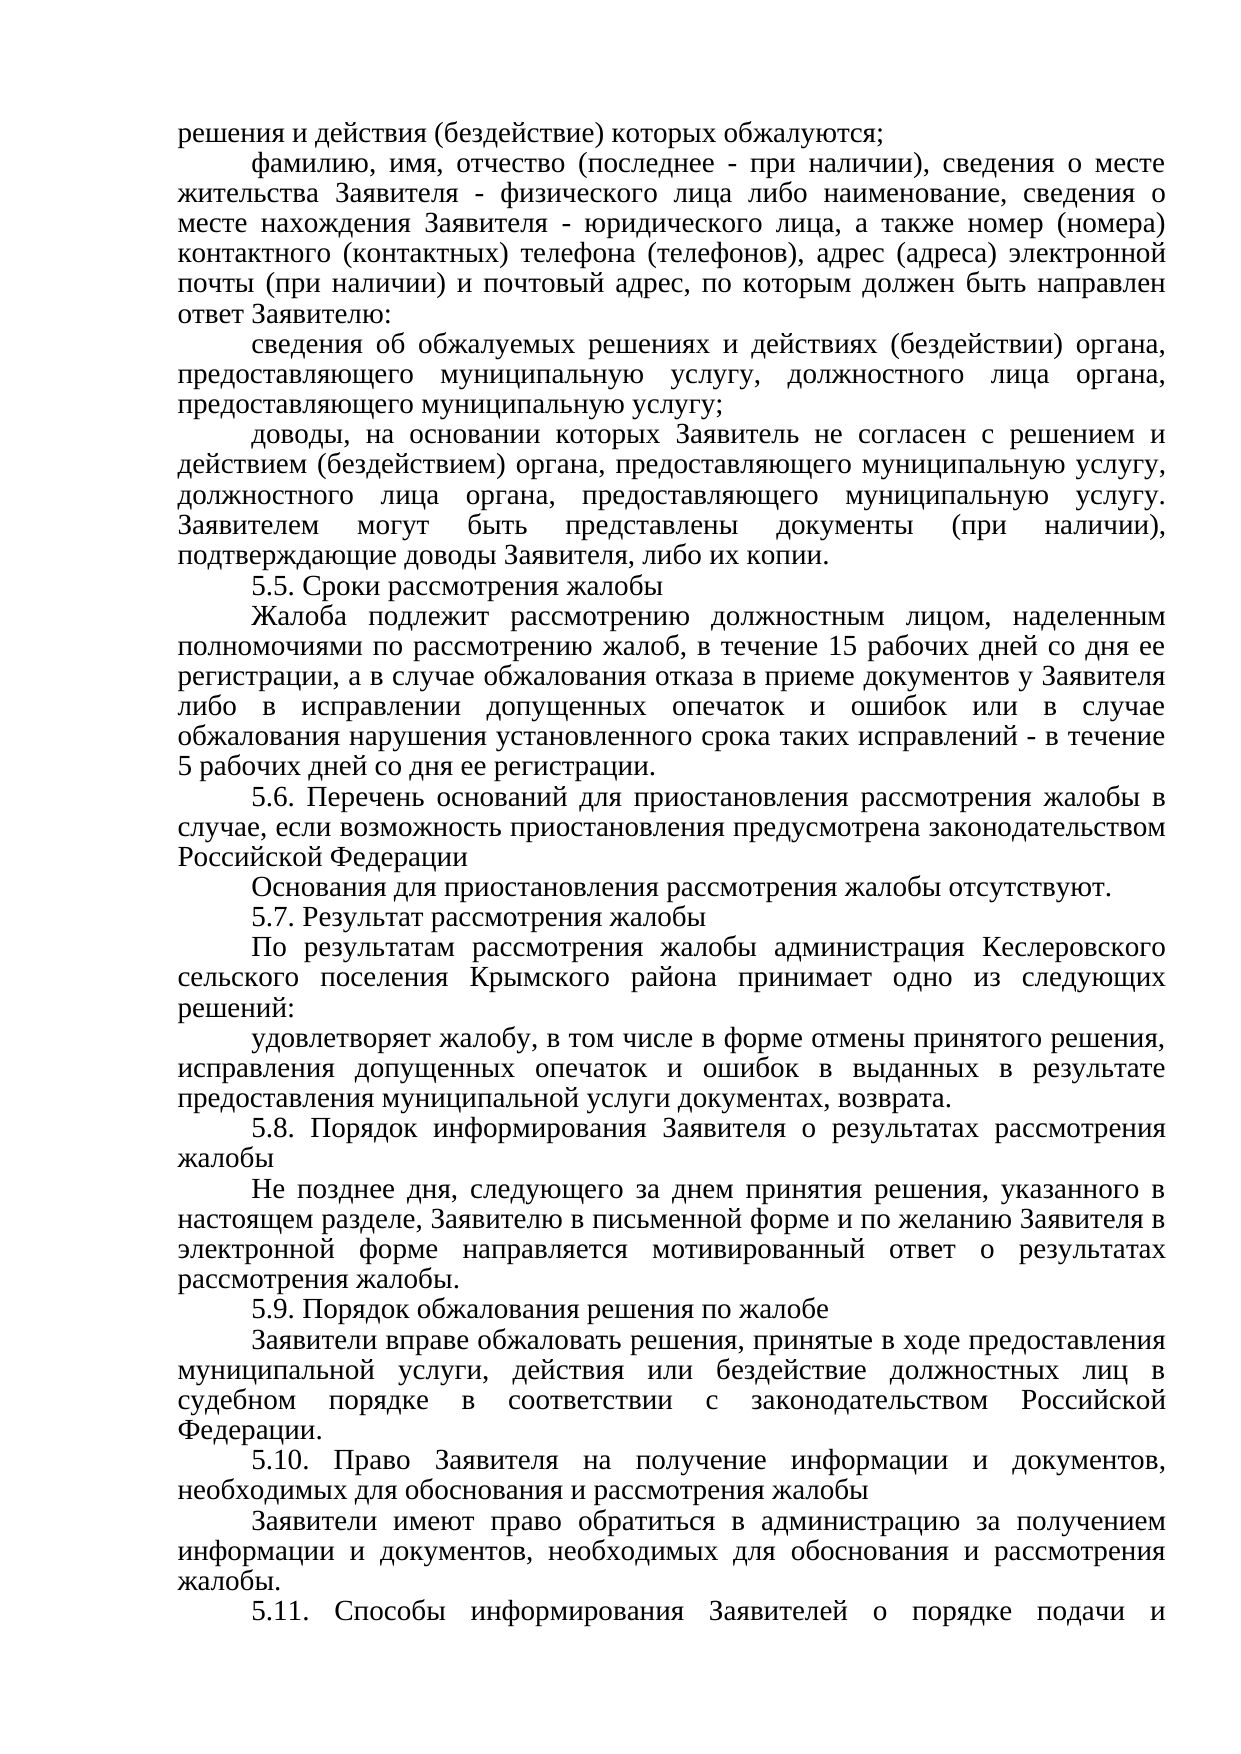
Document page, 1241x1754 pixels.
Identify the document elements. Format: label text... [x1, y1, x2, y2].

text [177, 1597, 1167, 1627]
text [177, 118, 1167, 148]
text 5.5. Сроки рассмотрения жалобы [177, 571, 1167, 601]
text фамилию, имя, отчество (последнее - при наличии), сведения о месте жительства Заявителя - физического лица либо наименование, сведения о месте нахождения Заявителя - юридического лица, а также номер (номера) контактного (контактных) телефона (телефонов), адрес (адреса) электронной почты (при наличии) и почтовый адрес, по которым должен быть направлен ответ Заявителю: [177, 148, 1167, 329]
text Заявители имеют право обратиться в администрацию за получением информации и документов, необходимых для обоснования и рассмотрения жалобы. [177, 1506, 1167, 1597]
text Не позднее дня, следующего за днем принятия решения, указанного в настоящем разделе, Заявителю в письменной форме и по желанию Заявителя в электронной форме направляется мотивированный ответ о результатах рассмотрения жалобы. [177, 1174, 1167, 1295]
text 5.9. Порядок обжалования решения по жалобе [177, 1295, 1167, 1325]
text 5.7. Результат рассмотрения жалобы [177, 903, 1167, 933]
text Основания для приостановления рассмотрения жалобы отсутствуют. [177, 873, 1167, 903]
text По результатам рассмотрения жалобы администрация Кеслеровского сельского поселения Крымского района принимает одно из следующих решений: [177, 933, 1167, 1023]
text Жалоба подлежит рассмотрению должностным лицом, наделенным полномочиями по рассмотрению жалоб, в течение 15 рабочих дней со дня ее регистрации, а в случае обжалования отказа в приеме документов у Заявителя либо в исправлении допущенных опечаток и ошибок или в случае обжалования нарушения установленного срока таких исправлений - в течение 5 рабочих дней со дня ее регистрации. [177, 601, 1167, 782]
text сведения об обжалуемых решениях и действиях (бездействии) органа, предоставляющего муниципальную услугу, должностного лица органа, предоставляющего муниципальную услугу; [177, 329, 1167, 420]
text 5.6. Перечень оснований для приостановления рассмотрения жалобы в случае, если возможность приостановления предусмотрена законодательством Российской Федерации [177, 782, 1167, 873]
text доводы, на основании которых Заявитель не согласен с решением и действием (бездействием) органа, предоставляющего муниципальную услугу, должностного лица органа, предоставляющего муниципальную услугу. Заявителем могут быть представлены документы (при наличии), подтверждающие доводы Заявителя, либо их копии. [177, 420, 1167, 571]
text 5.8. Порядок информирования Заявителя о результатах рассмотрения жалобы [177, 1114, 1167, 1174]
text удовлетворяет жалобу, в том числе в форме отмены принятого решения, исправления допущенных опечаток и ошибок в выданных в результате предоставления муниципальной услуги документах, возврата. [177, 1023, 1167, 1114]
text 5.10. Право Заявителя на получение информации и документов, необходимых для обоснования и рассмотрения жалобы [177, 1446, 1167, 1506]
text Заявители вправе обжаловать решения, принятые в ходе предоставления муниципальной услуги, действия или бездействие должностных лиц в судебном порядке в соответствии с законодательством Российской Федерации. [177, 1325, 1167, 1446]
